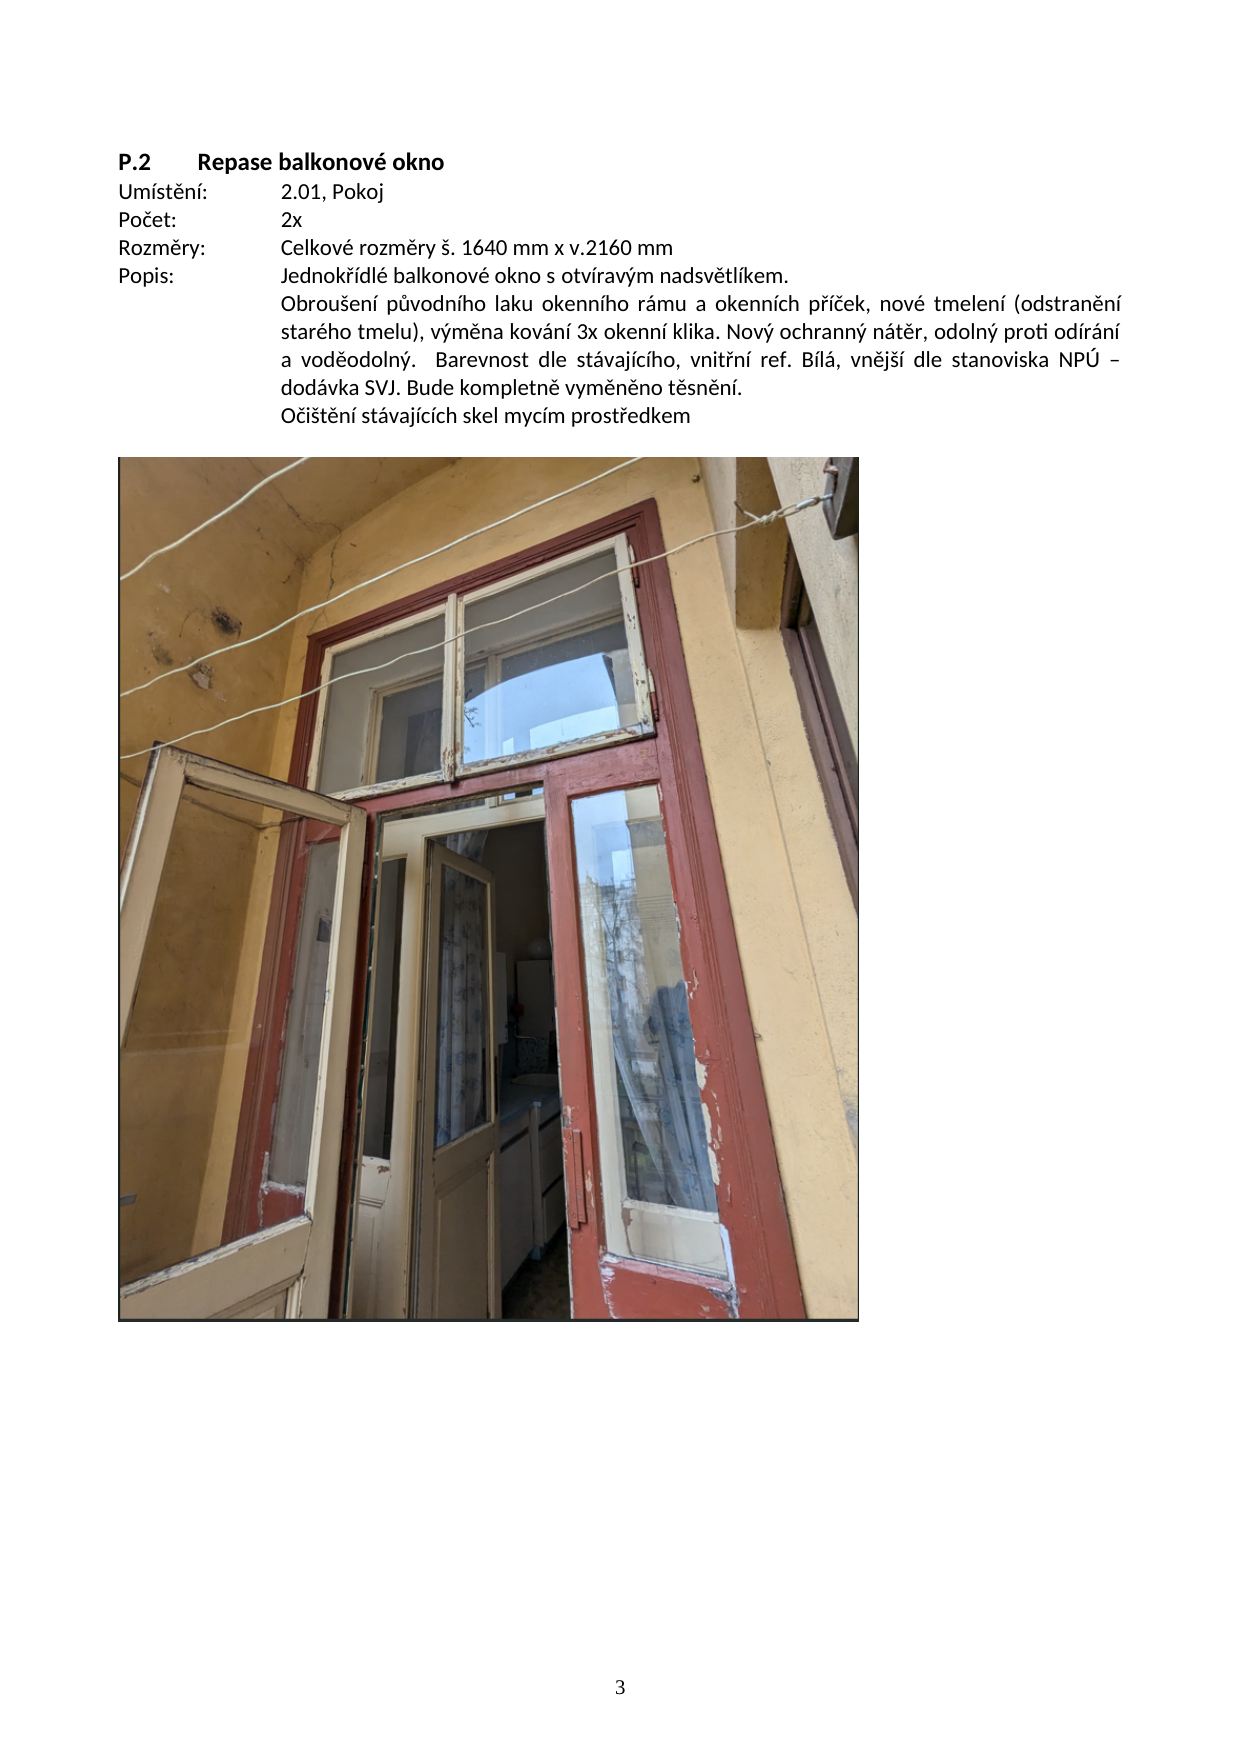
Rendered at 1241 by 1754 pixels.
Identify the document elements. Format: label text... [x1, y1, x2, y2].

text Obroušení původního laku okenního rámu a okenních příček, nové tmelení (odstranění starého tmelu), výměna kování 3x okenní klika. Nový ochranný nátěr, odolný proti odírání a voděodolný. Barevnost dle stávajícího, vnitřní ref. Bílá, vnější dle stanoviska NPÚ – dodávka SVJ. Bude kompletně vyměněno těsnění. [118, 289, 1122, 401]
subtitle P.2 Repase balkonové okno [118, 146, 1122, 177]
text Počet: 2x [118, 205, 1122, 233]
text Popis: Jednokřídlé balkonové okno s otvíravým nadsvětlíkem. [118, 261, 1122, 289]
text Očištění stávajících skel mycím prostředkem [118, 401, 1122, 429]
text Umístění: 2.01, Pokoj [118, 177, 1122, 205]
picture [118, 457, 859, 1322]
text Rozměry: Celkové rozměry š. 1640 mm x v.2160 mm [118, 233, 1122, 261]
